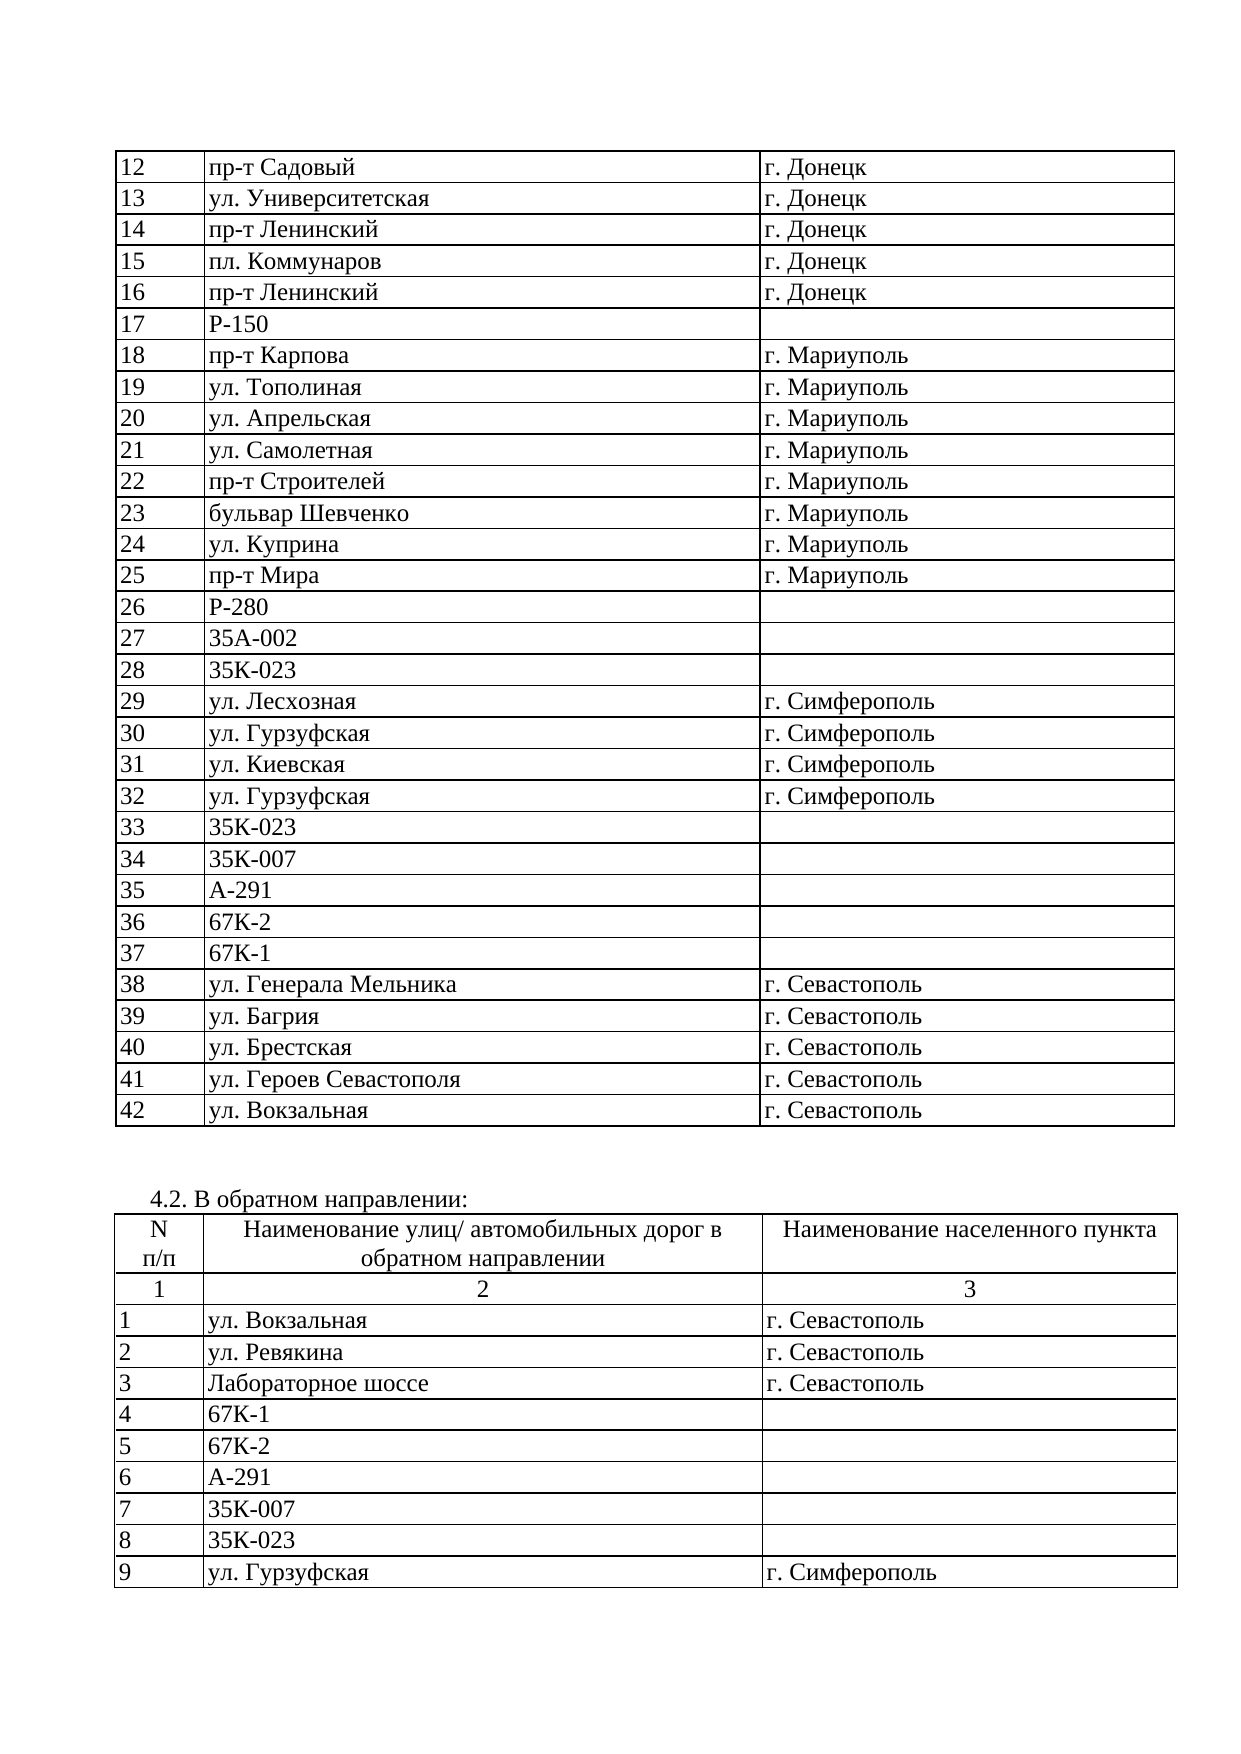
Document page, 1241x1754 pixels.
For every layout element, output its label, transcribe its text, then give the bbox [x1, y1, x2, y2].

table_cell г. Мариуполь [761, 340, 1174, 370]
table_cell 21 [117, 435, 204, 464]
table_cell ул. Апрельская [205, 403, 759, 433]
table_cell ул. Университетская [205, 183, 759, 213]
table_cell г. Мариуполь [761, 403, 1174, 433]
table_cell 2 [115, 1336, 203, 1366]
table_cell г. Мариуполь [761, 372, 1174, 402]
table_cell 40 [117, 1032, 204, 1062]
table_cell ул. Ревякина [204, 1337, 762, 1366]
table_cell г. Донецк [761, 277, 1174, 307]
table_cell Р-150 [205, 309, 759, 339]
table_cell 3 [763, 1272, 1177, 1303]
table_cell 13 [117, 183, 204, 213]
table_cell ул. Брестская [205, 1032, 759, 1062]
table_cell 23 [117, 498, 204, 527]
table_cell 33 [117, 812, 204, 842]
table_cell ул. Тополиная [205, 372, 759, 402]
table_cell г. Симферополь [761, 686, 1174, 716]
table_cell [763, 1461, 1177, 1492]
table_cell пр-т Садовый [205, 152, 759, 181]
table_cell г. Севастополь [761, 1032, 1174, 1062]
table_cell 38 [117, 970, 204, 999]
table_cell ул. Героев Севастополя [205, 1064, 759, 1094]
table_cell 36 [117, 907, 204, 936]
table_cell г. Донецк [761, 152, 1174, 181]
table_cell г. Донецк [761, 183, 1174, 213]
table_cell [763, 1429, 1177, 1461]
table_cell [761, 655, 1174, 685]
table_cell 1 [115, 1273, 203, 1303]
table_cell бульвар Шевченко [205, 498, 759, 527]
table_cell Лабораторное шоссе [204, 1368, 762, 1398]
table_cell г. Севастополь [761, 1064, 1174, 1094]
table_cell А-291 [205, 875, 759, 905]
table_cell г. Донецк [761, 215, 1174, 244]
table_cell А-291 [204, 1462, 762, 1492]
table_cell 16 [117, 277, 204, 307]
table_cell г. Мариуполь [761, 466, 1174, 496]
table_cell г. Симферополь [761, 781, 1174, 811]
table_cell [763, 1524, 1177, 1555]
table_cell г. Симферополь [761, 749, 1174, 779]
table_cell [761, 592, 1174, 622]
table_cell 2 [204, 1274, 762, 1303]
table_cell ул. Вокзальная [205, 1095, 759, 1125]
table_cell [761, 875, 1174, 905]
table_cell ул. Гурзуфская [205, 781, 759, 811]
table_cell пр-т Ленинский [205, 215, 759, 244]
table_cell 17 [117, 309, 204, 339]
table_cell 37 [117, 938, 204, 968]
table_cell 39 [117, 1001, 204, 1031]
table_cell пр-т Карпова [205, 340, 759, 370]
table_cell [763, 1492, 1177, 1524]
table_cell ул. Вокзальная [204, 1305, 762, 1335]
table_cell 67К-1 [205, 938, 759, 968]
table_cell г. Мариуполь [761, 561, 1174, 590]
table_cell 7 [115, 1493, 203, 1524]
table_cell г. Мариуполь [761, 498, 1174, 527]
table_cell г. Симферополь [761, 718, 1174, 748]
table_cell 24 [117, 529, 204, 559]
table_cell [761, 907, 1174, 936]
table_cell г. Севастополь [763, 1366, 1177, 1398]
table_cell г. Мариуполь [761, 435, 1174, 464]
table_cell г. Севастополь [763, 1335, 1177, 1366]
table_cell [761, 844, 1174, 873]
table_cell 35К-007 [205, 844, 759, 873]
table_cell 35К-023 [204, 1525, 762, 1555]
table_cell г. Севастополь [761, 1001, 1174, 1031]
table_header N п/п [115, 1215, 203, 1272]
table_cell г. Севастополь [763, 1304, 1177, 1335]
table_cell 31 [117, 749, 204, 779]
table_cell 3 [115, 1368, 203, 1398]
table_cell 4 [115, 1399, 203, 1429]
table_cell ул. Гурзуфская [204, 1557, 762, 1587]
table_cell 1 [115, 1305, 203, 1335]
table_cell ул. Киевская [205, 749, 759, 779]
table_header Наименование улиц/ автомобильных дорог в обратном направлении [204, 1215, 762, 1272]
table_cell 20 [117, 403, 204, 433]
table_cell 12 [117, 152, 204, 181]
table_cell 35К-007 [204, 1494, 762, 1524]
table_cell г. Севастополь [761, 970, 1174, 999]
table_cell 41 [117, 1064, 204, 1094]
table_header Наименование населенного пункта [763, 1215, 1177, 1272]
table_cell г. Севастополь [761, 1095, 1174, 1125]
table_cell 28 [117, 655, 204, 685]
table_cell 30 [117, 718, 204, 748]
table_cell 26 [117, 592, 204, 622]
table_cell Р-280 [205, 592, 759, 622]
table_cell 8 [115, 1525, 203, 1555]
table_cell 35 [117, 875, 204, 905]
table_cell г. Мариуполь [761, 529, 1174, 559]
table_cell 6 [115, 1462, 203, 1492]
table_cell пр-т Строителей [205, 466, 759, 496]
table_cell 35А-002 [205, 623, 759, 653]
table_cell пр-т Мира [205, 561, 759, 590]
table_cell 34 [117, 844, 204, 873]
table_cell 22 [117, 466, 204, 496]
table_cell 5 [115, 1430, 203, 1461]
table_cell пр-т Ленинский [205, 277, 759, 307]
table_cell пл. Коммунаров [205, 246, 759, 276]
text 4.2. В обратном направлении: [150, 1184, 1090, 1213]
table_cell 14 [117, 215, 204, 244]
table_cell 9 [115, 1556, 203, 1587]
table_cell 35К-023 [205, 812, 759, 842]
table_cell 35К-023 [205, 655, 759, 685]
table_cell [761, 309, 1174, 339]
table_cell ул. Куприна [205, 529, 759, 559]
table_cell ул. Генерала Мельника [205, 970, 759, 999]
table_cell 19 [117, 372, 204, 402]
table_cell ул. Лесхозная [205, 686, 759, 716]
table_cell [761, 938, 1174, 968]
table_cell ул. Гурзуфская [205, 718, 759, 748]
table_cell 15 [117, 246, 204, 276]
table_cell 25 [117, 561, 204, 590]
table_cell [761, 623, 1174, 653]
table_cell [763, 1398, 1177, 1429]
table_cell 27 [117, 623, 204, 653]
table_cell 42 [117, 1095, 204, 1125]
table_cell 67К-1 [204, 1400, 762, 1429]
table_cell 67К-2 [204, 1431, 762, 1461]
table_cell ул. Багрия [205, 1001, 759, 1031]
table_cell г. Донецк [761, 246, 1174, 276]
table_cell 67К-2 [205, 907, 759, 936]
table_cell ул. Самолетная [205, 435, 759, 464]
table_cell 32 [117, 781, 204, 811]
table_cell г. Симферополь [763, 1555, 1177, 1587]
table_cell 18 [117, 340, 204, 370]
table_cell 29 [117, 686, 204, 716]
table_cell [761, 812, 1174, 842]
